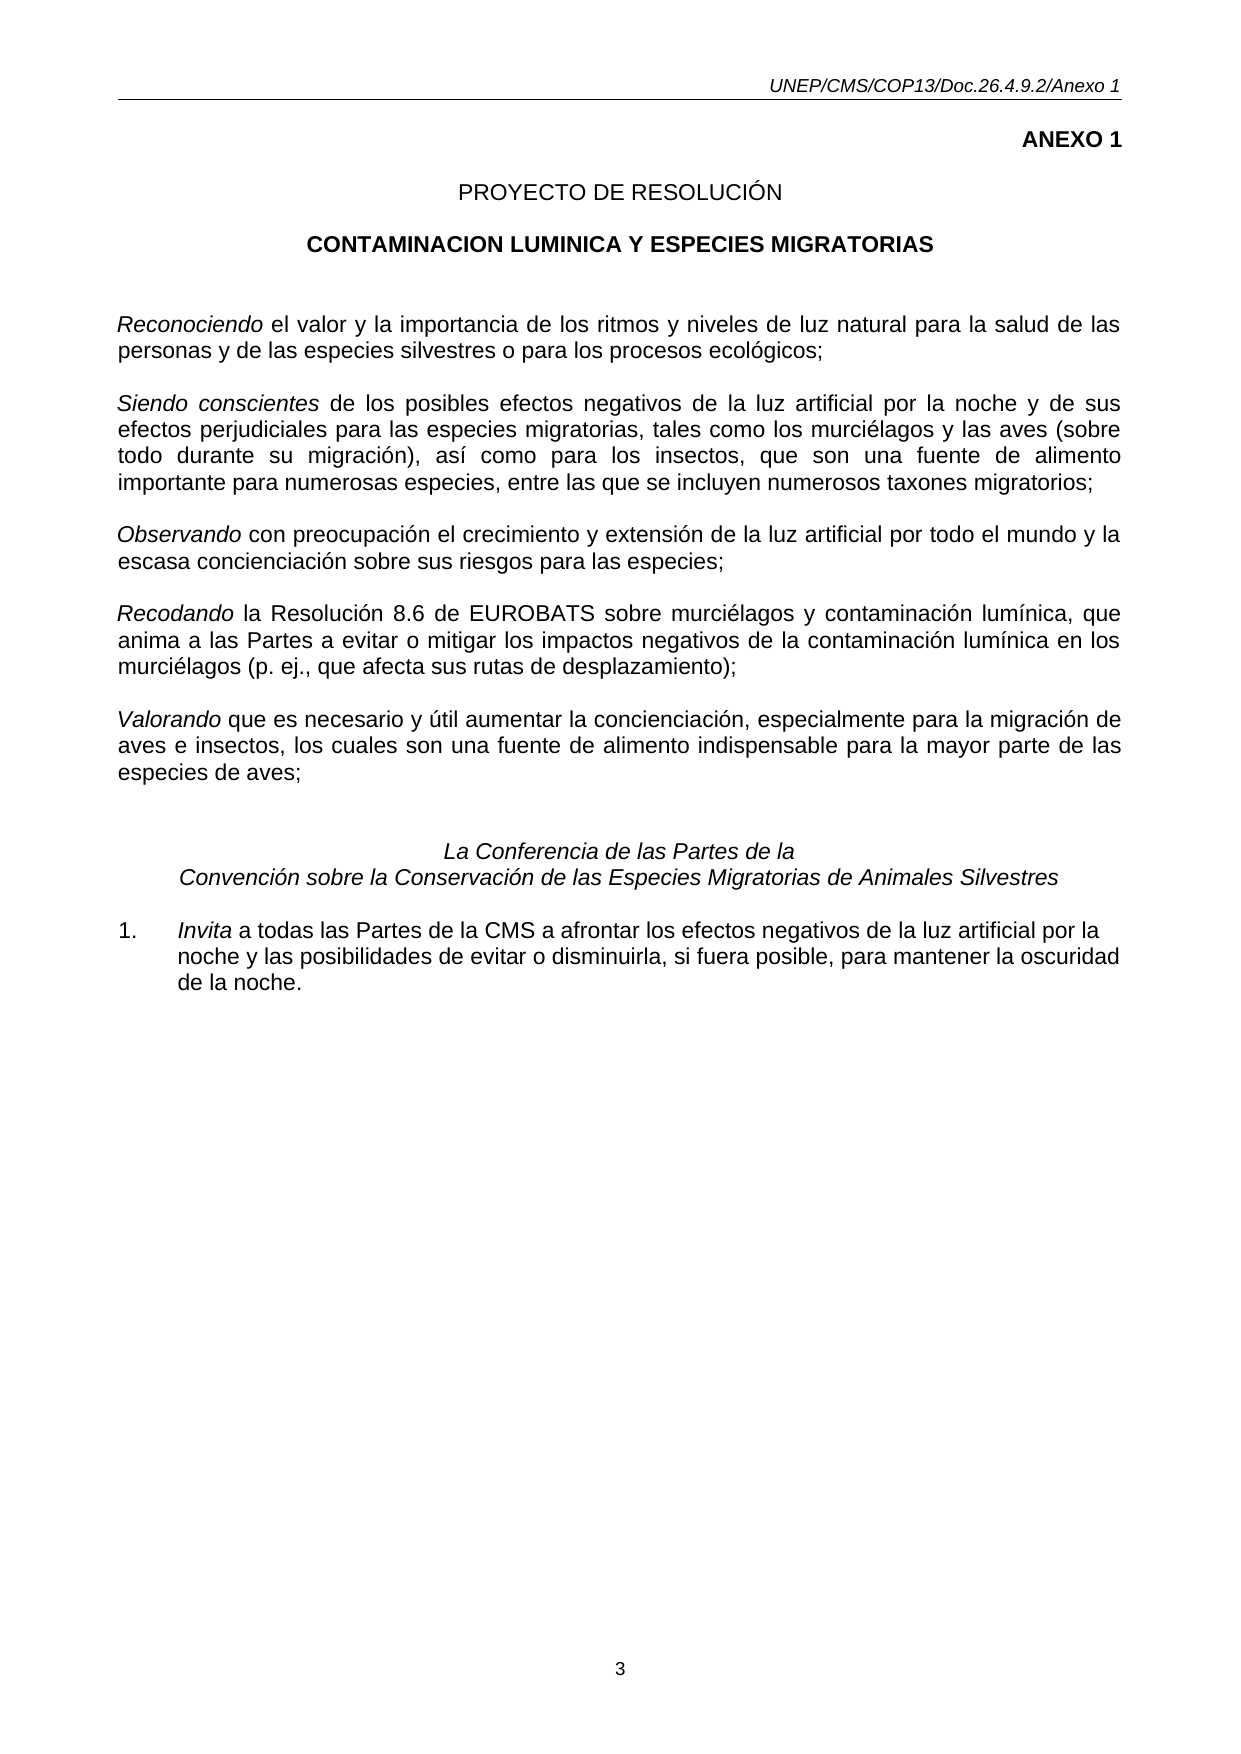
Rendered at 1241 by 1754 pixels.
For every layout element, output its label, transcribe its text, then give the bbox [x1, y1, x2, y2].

text CONTAMINACION LUMINICA Y ESPECIES MIGRATORIAS [118, 231, 1122, 258]
text Convención sobre la Conservación de las Especies Migratorias de Animales Silvestres [118, 864, 1122, 890]
text PROYECTO DE RESOLUCIÓN [118, 179, 1122, 205]
text Valorando que es necesario y útil aumentar la concienciación, especialmente para la migración de aves e insectos, los cuales son una fuente de alimento indispensable para la mayor parte de las especies de aves; [117, 706, 1122, 785]
text Observando con preocupación el crecimiento y extensión de la luz artificial por todo el mundo y la escasa concienciación sobre sus riesgos para las especies; [117, 521, 1122, 574]
text La Conferencia de las Partes de la [118, 838, 1122, 864]
list Invita a todas las Partes de la CMS a afrontar los efectos negativos de la luz artificial por la noche y las posibilidades de evitar o disminuirla, si fuera posible, para mantener la oscuridad de la noche. [118, 917, 1122, 996]
text Recodando la Resolución 8.6 de EUROBATS sobre murciélagos y contaminación lumínica, que anima a las Partes a evitar o mitigar los impactos negativos de la contaminación lumínica en los murciélagos (p. ej., que afecta sus rutas de desplazamiento); [117, 600, 1122, 679]
text Reconociendo el valor y la importancia de los ritmos y niveles de luz natural para la salud de las personas y de las especies silvestres o para los procesos ecológicos; [117, 311, 1122, 363]
text Anexo 1 [118, 126, 1122, 152]
text Siendo conscientes de los posibles efectos negativos de la luz artificial por la noche y de sus efectos perjudiciales para las especies migratorias, tales como los murciélagos y las aves (sobre todo durante su migración), así como para los insectos, que son una fuente de alimento importante para numerosas especies, entre las que se incluyen numerosos taxones migratorios; [117, 389, 1122, 495]
